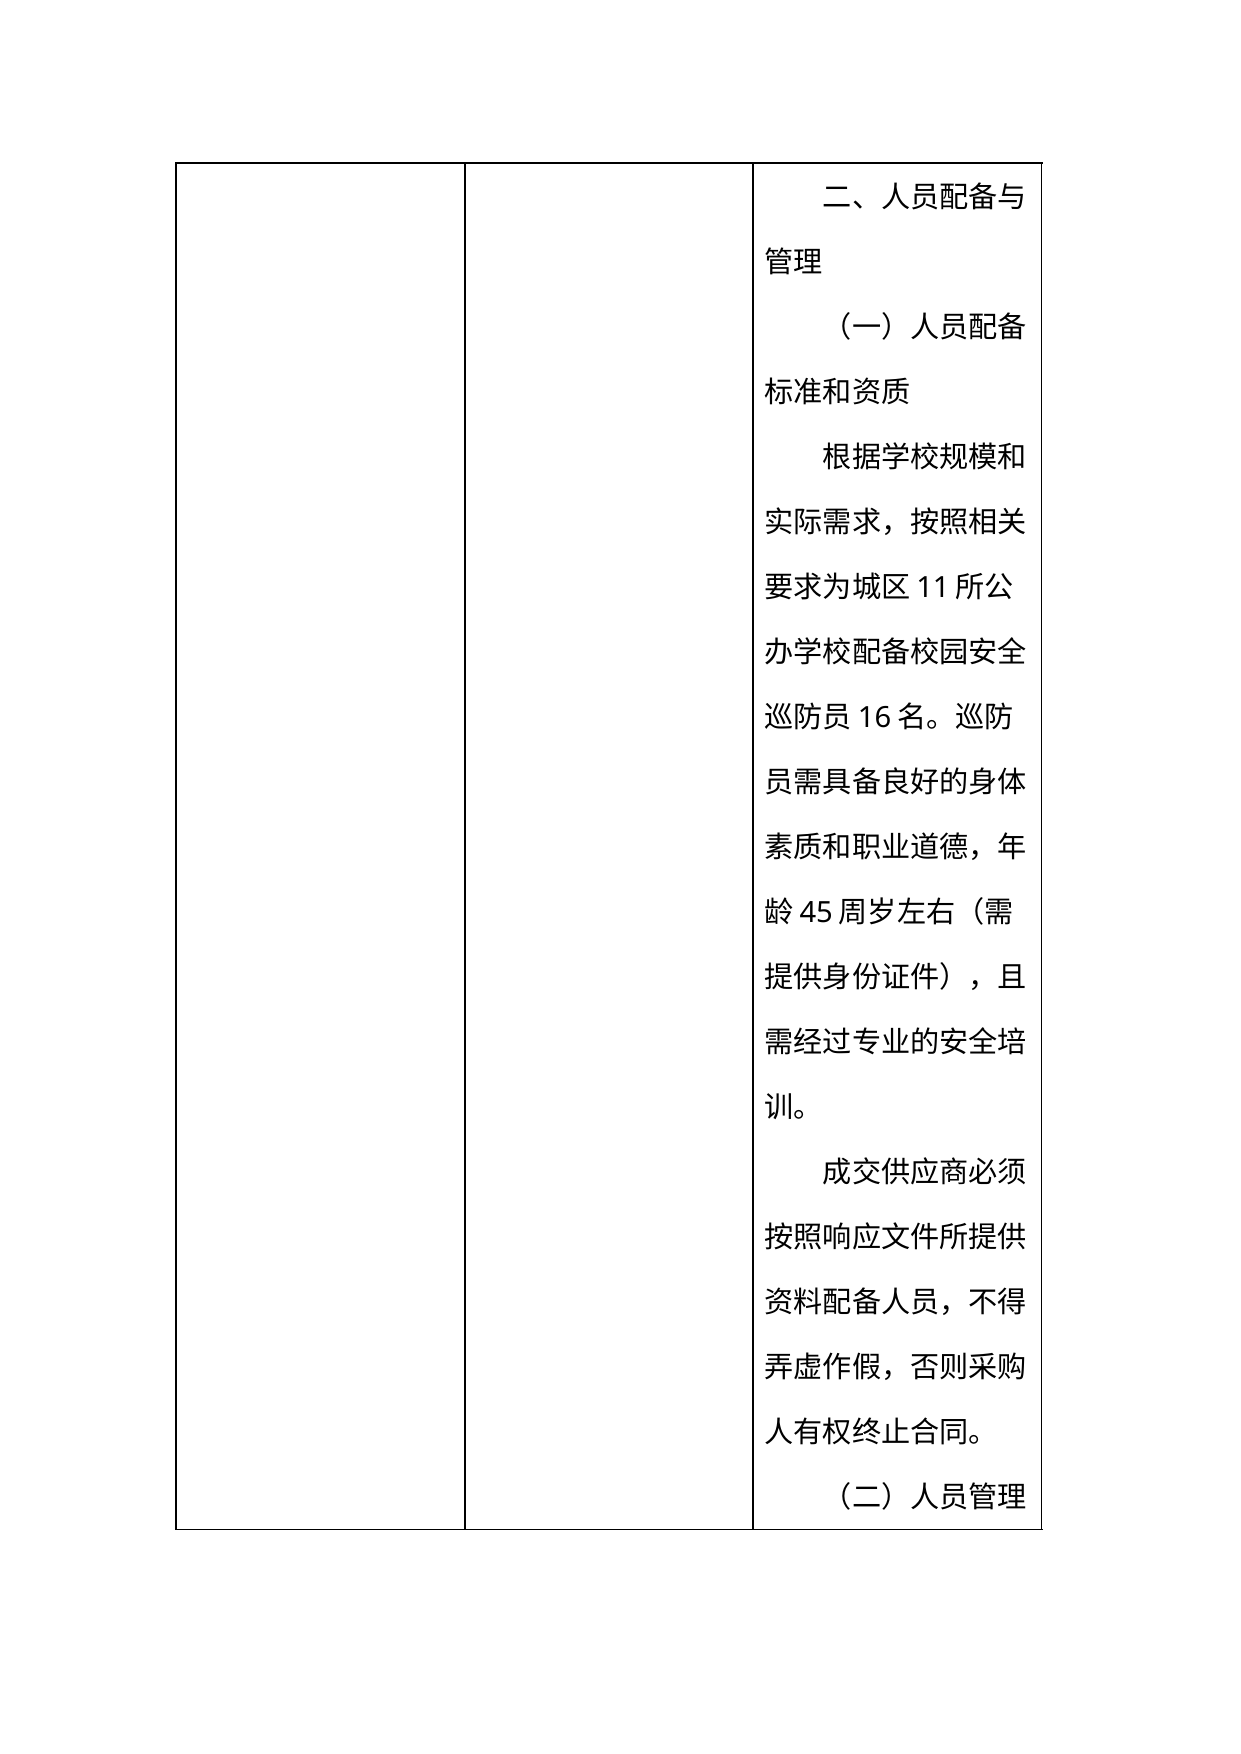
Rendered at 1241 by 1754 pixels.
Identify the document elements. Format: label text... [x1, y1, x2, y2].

table_cell [466, 164, 752, 1528]
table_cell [754, 164, 1041, 1528]
table_cell 1 [177, 164, 464, 1528]
